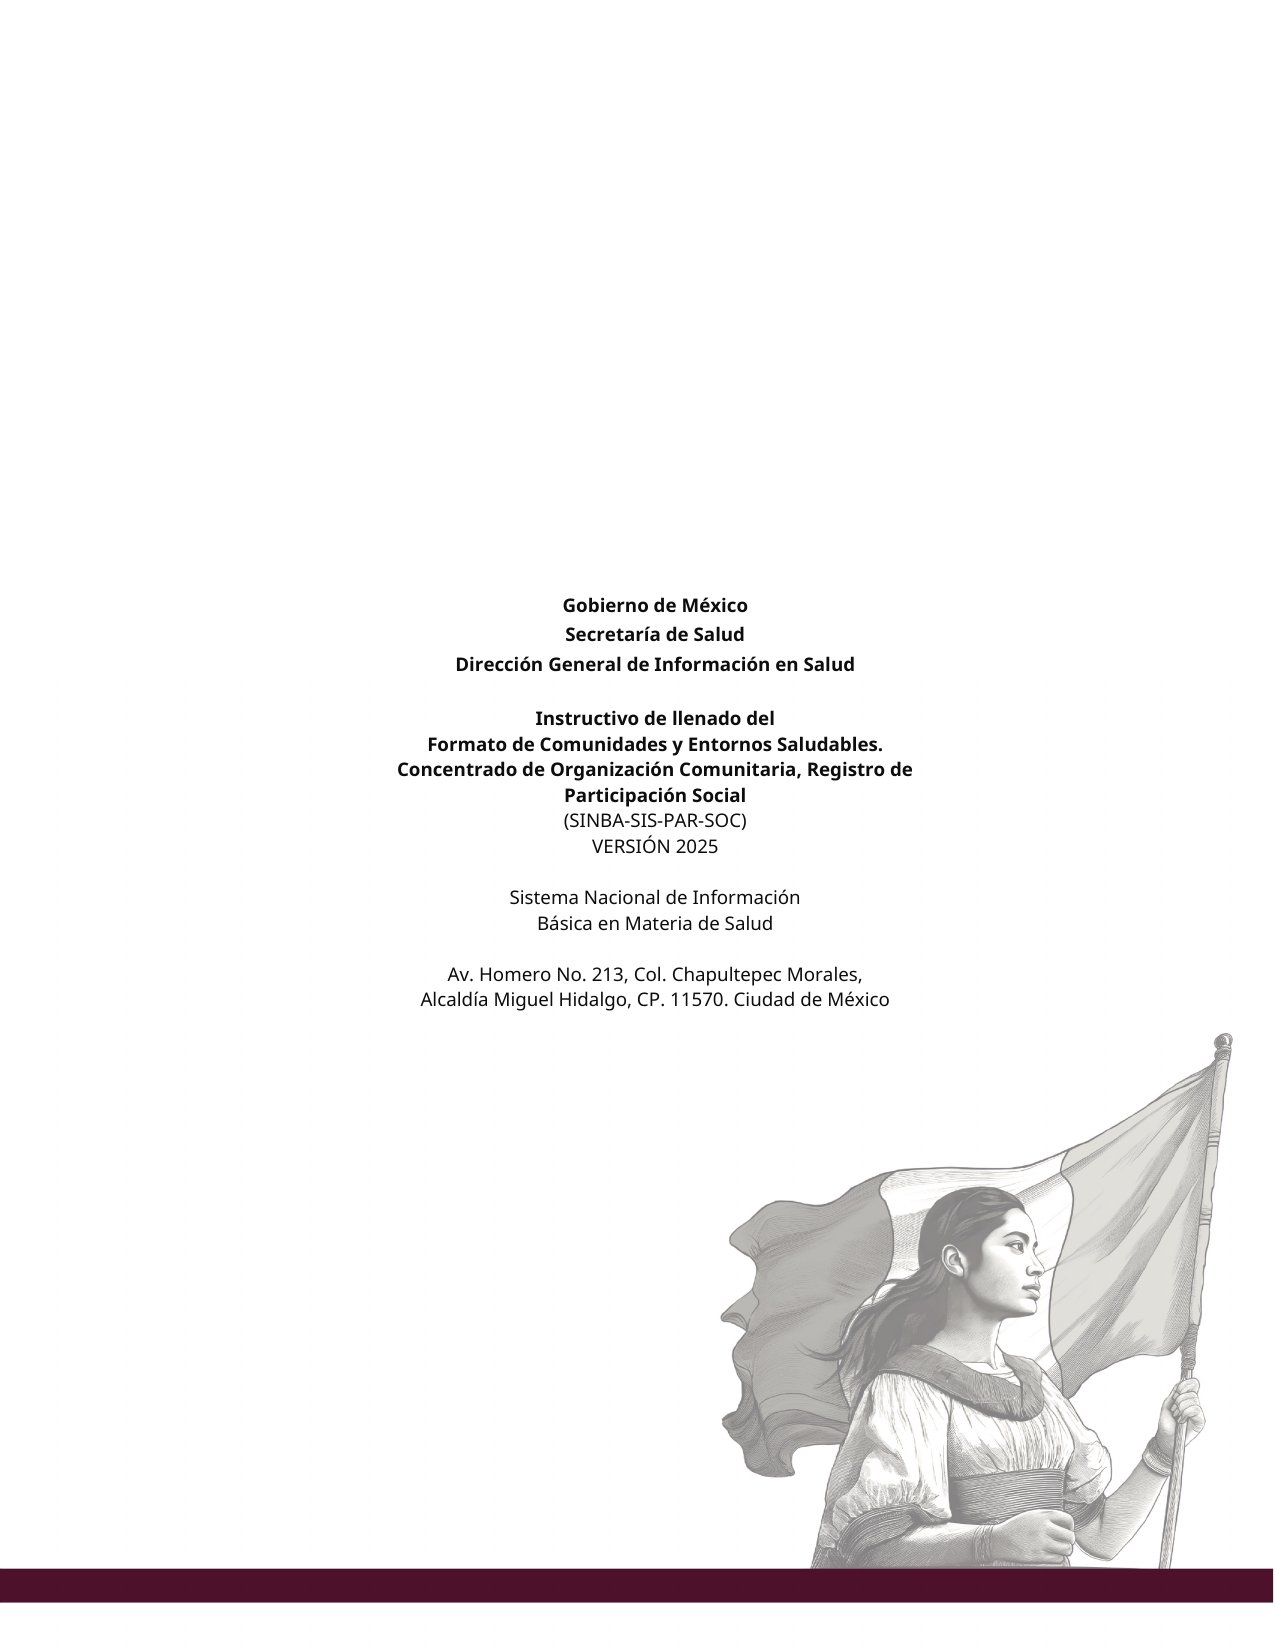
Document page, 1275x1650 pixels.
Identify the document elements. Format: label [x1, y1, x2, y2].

picture [0, 672, 1274, 1650]
